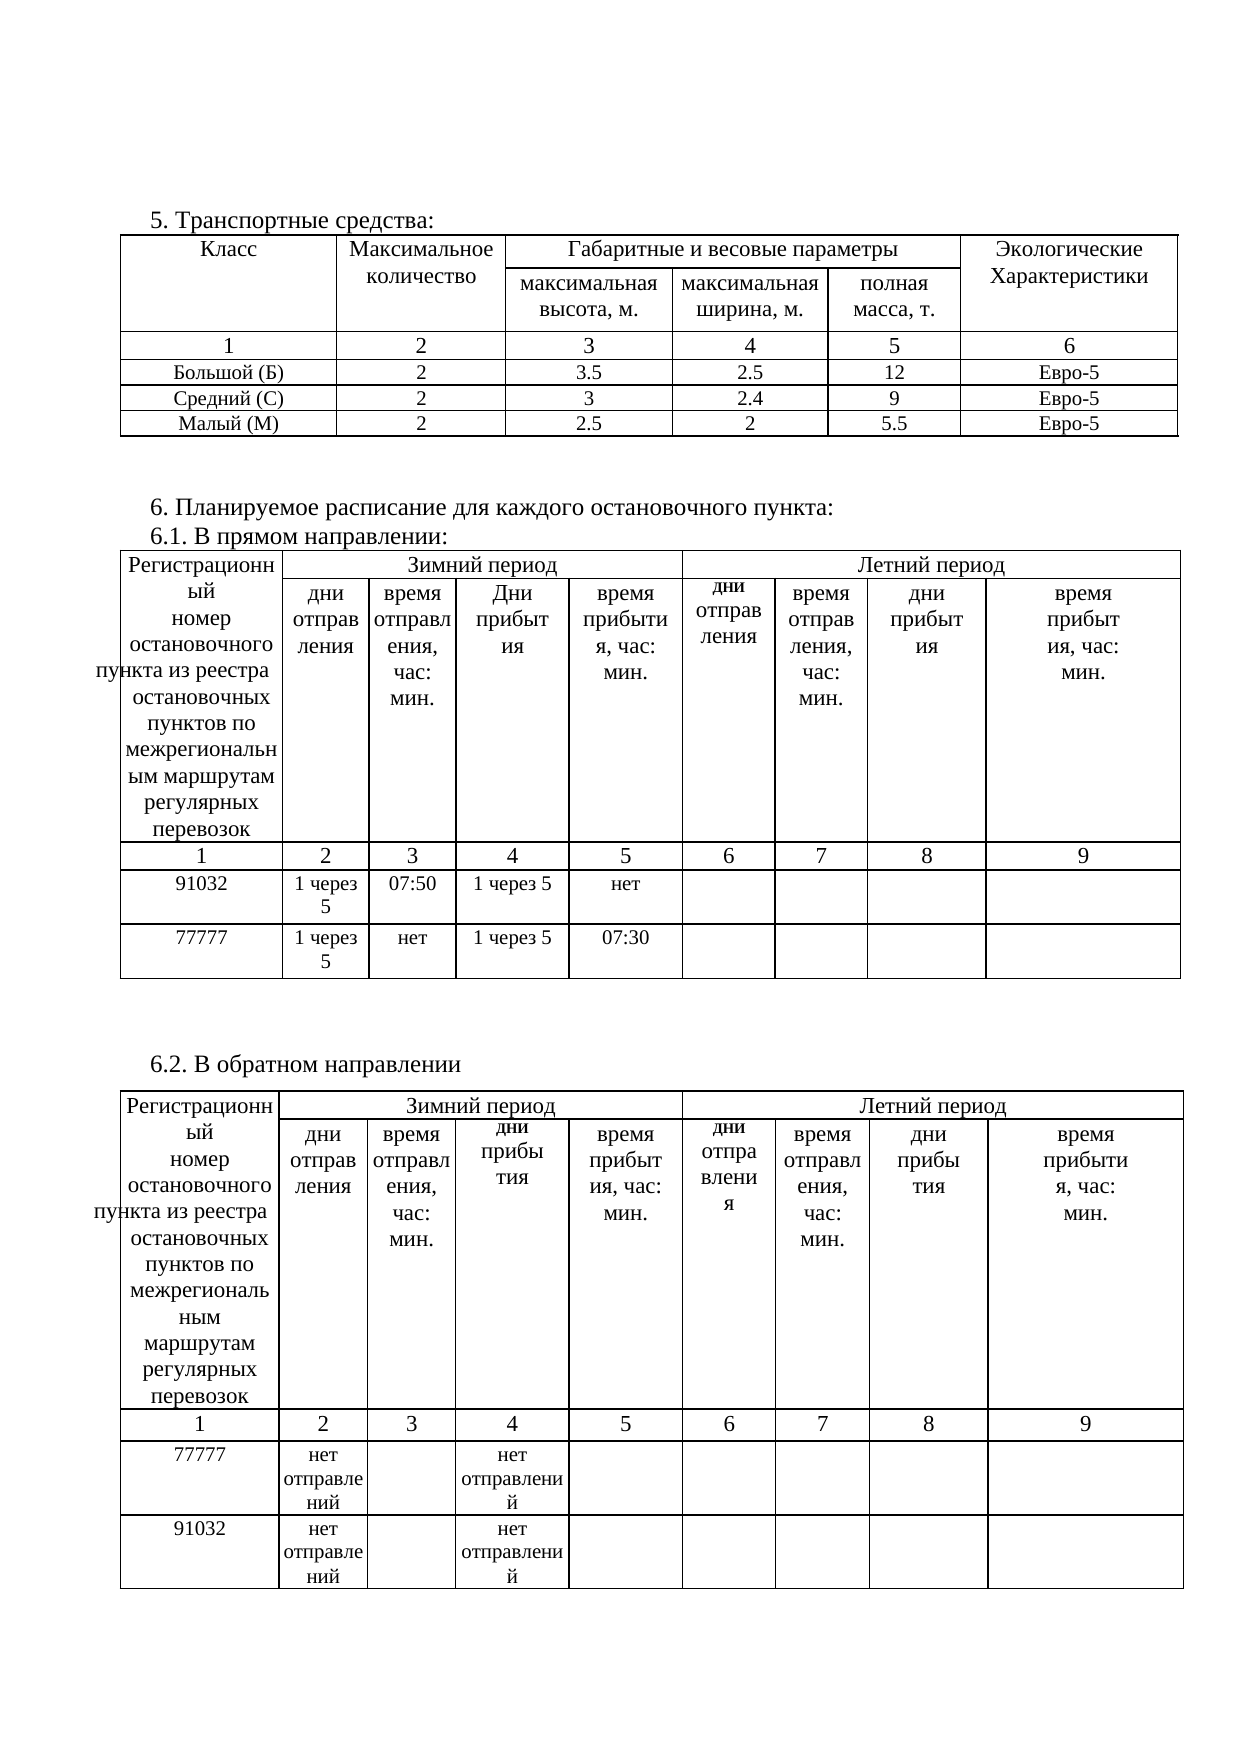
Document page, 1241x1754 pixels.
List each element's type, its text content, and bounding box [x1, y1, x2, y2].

table_cell время прибыти я, час: мин. [570, 579, 682, 841]
table_cell время отправл ения, час: мин. [370, 579, 455, 841]
table_cell 9 [987, 843, 1180, 869]
table_header Летний период [683, 1092, 1183, 1118]
table_cell 6 [683, 1410, 775, 1440]
table_cell 3 [370, 843, 455, 869]
table_cell Евро-5 [961, 360, 1177, 384]
table_cell 2 [337, 332, 505, 358]
table_cell [570, 1516, 682, 1588]
table_cell [683, 871, 774, 923]
table_cell [870, 1442, 987, 1514]
table_cell Малый (М) [121, 411, 336, 435]
table_cell 3 [506, 332, 672, 358]
table_cell 2.5 [506, 411, 672, 435]
table_cell 6 [961, 332, 1177, 358]
table_cell ДНИ отправ ления [683, 579, 774, 841]
table_cell Евро-5 [961, 386, 1177, 410]
table_cell 3.5 [506, 360, 672, 384]
table_header Класс [121, 236, 336, 331]
table_cell [987, 925, 1180, 978]
table_cell 6 [683, 843, 774, 869]
table_cell 4 [457, 843, 568, 869]
table_cell время отправл ения, час: мин. [776, 1120, 869, 1408]
table_cell 12 [829, 360, 960, 384]
table_cell время прибыт ия, час: мин. [570, 1120, 682, 1408]
table_cell нет [370, 925, 455, 978]
text 6.1. В прямом направлении: [150, 521, 1090, 549]
table_cell 7 [776, 843, 867, 869]
table_cell время прибыт ия, час: мин. [987, 579, 1180, 841]
table_cell 5 [570, 1410, 682, 1440]
table_cell 2 [337, 360, 505, 384]
table_cell 9 [989, 1410, 1183, 1440]
table_cell 77777 [121, 1442, 278, 1514]
table_cell 3 [368, 1410, 455, 1440]
text 6. Планируемое расписание для каждого остановочного пункта: [150, 492, 1090, 521]
table_cell нет отправлений [456, 1516, 568, 1588]
text 6.2. В обратном направлении [150, 1049, 1090, 1078]
table_cell [989, 1516, 1183, 1588]
table_cell [683, 1516, 775, 1588]
table_cell 1 [121, 843, 282, 869]
table_cell [368, 1442, 455, 1514]
table_cell нет отправлений [280, 1442, 367, 1514]
table_cell [368, 1516, 455, 1588]
table_cell 1 [121, 332, 336, 358]
table_header Летний период [683, 551, 1180, 577]
table_cell дни отправ ления [283, 579, 368, 841]
table_cell нет отправлений [280, 1516, 367, 1588]
table_cell ДНИ отпра влени я [683, 1120, 775, 1408]
table_cell [870, 1516, 987, 1588]
table_cell [683, 1442, 775, 1514]
table_cell 5.5 [829, 411, 960, 435]
table_cell 2 [280, 1410, 367, 1440]
table_cell 2 [673, 411, 827, 435]
table_cell дни прибы тия [870, 1120, 987, 1408]
table_cell [776, 925, 867, 978]
table_cell максимальная высота, м. [506, 269, 672, 331]
table_cell время прибыти я, час: мин. [989, 1120, 1183, 1408]
table_cell Средний (С) [121, 386, 336, 410]
table_cell [776, 1442, 869, 1514]
table_header Регистрационный номер остановочного пункта из реестра остановочных пунктов по межрегиональным маршрутам регулярных перевозок [121, 551, 282, 841]
table_cell 4 [456, 1410, 568, 1440]
table_cell максимальная ширина, м. [673, 269, 827, 331]
table_header Габаритные и весовые параметры [506, 236, 960, 267]
table_cell [868, 925, 985, 978]
table_cell 2.4 [673, 386, 827, 410]
table_cell 7 [776, 1410, 869, 1440]
table_cell 2 [337, 411, 505, 435]
table_cell 3 [506, 386, 672, 410]
table_cell 1 через 5 [283, 871, 368, 923]
table_header Зимний период [280, 1092, 682, 1118]
table_cell полная масса, т. [829, 269, 960, 331]
table_cell нет [570, 871, 682, 923]
table_cell 2 [283, 843, 368, 869]
table_header Максимальное количество [337, 236, 505, 331]
table_cell 5 [829, 332, 960, 358]
table_cell ДНИ прибы тия [456, 1120, 568, 1408]
table_cell 5 [570, 843, 682, 869]
table_cell 07:30 [570, 925, 682, 978]
table_cell [776, 1516, 869, 1588]
table_cell [683, 925, 774, 978]
table_cell [868, 871, 985, 923]
table_cell Евро-5 [961, 411, 1177, 435]
table_cell дни прибыт ия [868, 579, 985, 841]
table_cell Дни прибыт ия [457, 579, 568, 841]
table_cell 8 [870, 1410, 987, 1440]
table_cell 1 через 5 [283, 925, 368, 978]
table_cell [987, 871, 1180, 923]
table_cell 07:50 [370, 871, 455, 923]
table_cell 1 через 5 [457, 925, 568, 978]
text 5. Транспортные средства: [150, 205, 1090, 234]
table_cell 91032 [121, 1516, 278, 1588]
table_cell [570, 1442, 682, 1514]
table_cell 91032 [121, 871, 282, 923]
table_cell 4 [673, 332, 827, 358]
table_cell [989, 1442, 1183, 1514]
table_cell 9 [829, 386, 960, 410]
table_cell дни отправ ления [280, 1120, 367, 1408]
table_cell [776, 871, 867, 923]
table_cell 8 [868, 843, 985, 869]
table_cell время отправ ления, час: мин. [776, 579, 867, 841]
table_cell Большой (Б) [121, 360, 336, 384]
table_cell нет отправлений [456, 1442, 568, 1514]
table_cell 2 [337, 386, 505, 410]
table_header Зимний период [283, 551, 682, 577]
table_header Регистрационный номер остановочного пункта из реестра остановочных пунктов по межрегиональным маршрутам регулярных перевозок [121, 1092, 278, 1408]
table_cell 2.5 [673, 360, 827, 384]
table_cell 77777 [121, 925, 282, 978]
table_cell 1 через 5 [457, 871, 568, 923]
table_header Экологические Характеристики [961, 236, 1177, 331]
table_cell 1 [121, 1410, 278, 1440]
table_cell время отправл ения, час: мин. [368, 1120, 455, 1408]
